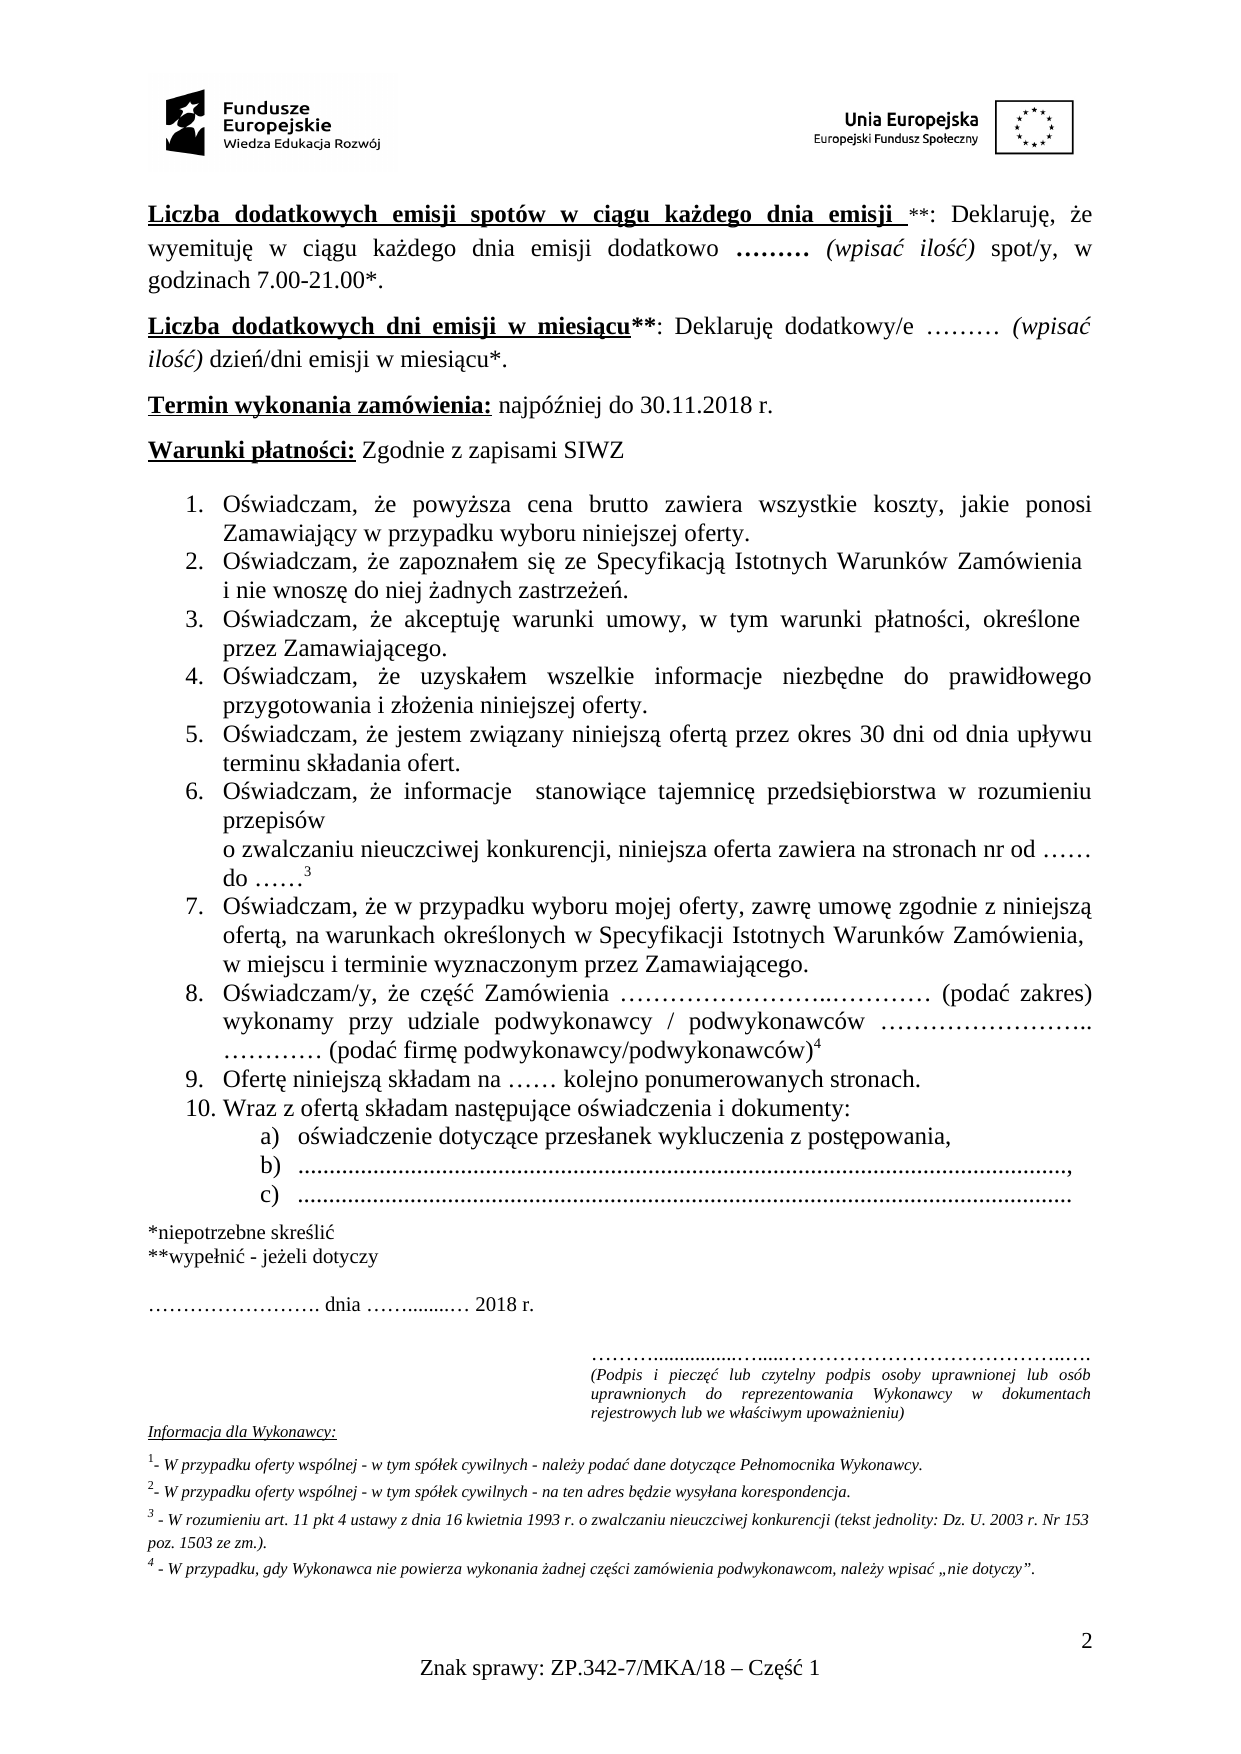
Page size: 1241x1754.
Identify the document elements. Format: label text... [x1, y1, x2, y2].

text ………................….....…………………………………..…. [591, 1341, 1093, 1364]
list Oświadczam, że jestem związany niniejszą ofertą przez okres 30 dni od dnia upływu terminu składania ofert. [185, 719, 1093, 776]
list ............................................................................................................................ [260, 1179, 1093, 1208]
text Warunki płatności: Zgodnie z zapisami SIWZ [148, 435, 1093, 464]
text 2- W przypadku oferty wspólnej - w tym spółek cywilnych - na ten adres będzie wysyłana korespondencja. [148, 1478, 1093, 1502]
list Oświadczam, że akceptuję warunki umowy, w tym warunki płatności, określone przez Zamawiającego. [185, 604, 1093, 661]
text *niepotrzebne skreślić [148, 1220, 1093, 1244]
text Liczba dodatkowych dni emisji w miesiącu**: Deklaruję dodatkowy/e ……… (wpisać ilość) dzień/dni emisji w miesiącu*. [148, 311, 1093, 373]
text 3 - W rozumieniu art. 11 pkt 4 ustawy z dnia 16 kwietnia 1993 r. o zwalczaniu nieuczciwej konkurencji (tekst jednolity: Dz. U. 2003 r. Nr 153 poz. 1503 ze zm.). [148, 1506, 1093, 1552]
text **wypełnić - jeżeli dotyczy [148, 1244, 1093, 1268]
list ..........................................................................................................................., [260, 1150, 1093, 1179]
text Liczba dodatkowych emisji spotów w ciągu każdego dnia emisji **: Deklaruję, że wyemituję w ciągu każdego dnia emisji dodatkowo ……… (wpisać ilość) spot/y, w godzinach 7.00-21.00*. [148, 199, 1093, 294]
list Oświadczam, że uzyskałem wszelkie informacje niezbędne do prawidłowego przygotowania i złożenia niniejszej oferty. [185, 661, 1093, 719]
text (Podpis i pieczęć lub czytelny podpis osoby uprawnionej lub osób uprawnionych do reprezentowania Wykonawcy w dokumentach rejestrowych lub we właściwym upoważnieniu) [591, 1364, 1093, 1422]
text Informacja dla Wykonawcy: [148, 1422, 1093, 1441]
list Oświadczam/y, że część Zamówienia ……………………..………… (podać zakres) wykonamy przy udziale podwykonawcy / podwykonawców ……………………..………… (podać firmę podwykonawcy/podwykonawców)4 [185, 978, 1093, 1064]
list Oświadczam, że zapoznałem się ze Specyfikacją Istotnych Warunków Zamówienia i nie wnoszę do niej żadnych zastrzeżeń. [185, 546, 1093, 604]
text 1- W przypadku oferty wspólnej - w tym spółek cywilnych - należy podać dane dotyczące Pełnomocnika Wykonawcy. [148, 1451, 1093, 1475]
list Oświadczam, że powyższa cena brutto zawiera wszystkie koszty, jakie ponosi Zamawiający w przypadku wyboru niniejszej oferty. [185, 489, 1093, 546]
picture [147, 73, 398, 172]
text Termin wykonania zamówienia: najpóźniej do 30.11.2018 r. [148, 390, 1093, 418]
list Oświadczam, że w przypadku wyboru mojej oferty, zawrę umowę zgodnie z niniejszą ofertą, na warunkach określonych w Specyfikacji Istotnych Warunków Zamówienia, w miejscu i terminie wyznaczonym przez Zamawiającego. [185, 891, 1093, 978]
text 4 - W przypadku, gdy Wykonawca nie powierza wykonania żadnej części zamówienia podwykonawcom, należy wpisać „nie dotyczy”. [148, 1555, 1093, 1579]
list Ofertę niniejszą składam na …… kolejno ponumerowanych stronach. [185, 1064, 1093, 1093]
picture [796, 82, 1090, 172]
list Oświadczam, że informacje stanowiące tajemnicę przedsiębiorstwa w rozumieniu przepisów o zwalczaniu nieuczciwej konkurencji, niniejsza oferta zawiera na stronach nr od …… do ……3 [185, 776, 1093, 891]
list Wraz z ofertą składam następujące oświadczenia i dokumenty: [185, 1093, 1093, 1121]
text ……………………. dnia ……........… 2018 r. [148, 1292, 1093, 1316]
list oświadczenie dotyczące przesłanek wykluczenia z postępowania, [260, 1121, 1093, 1150]
